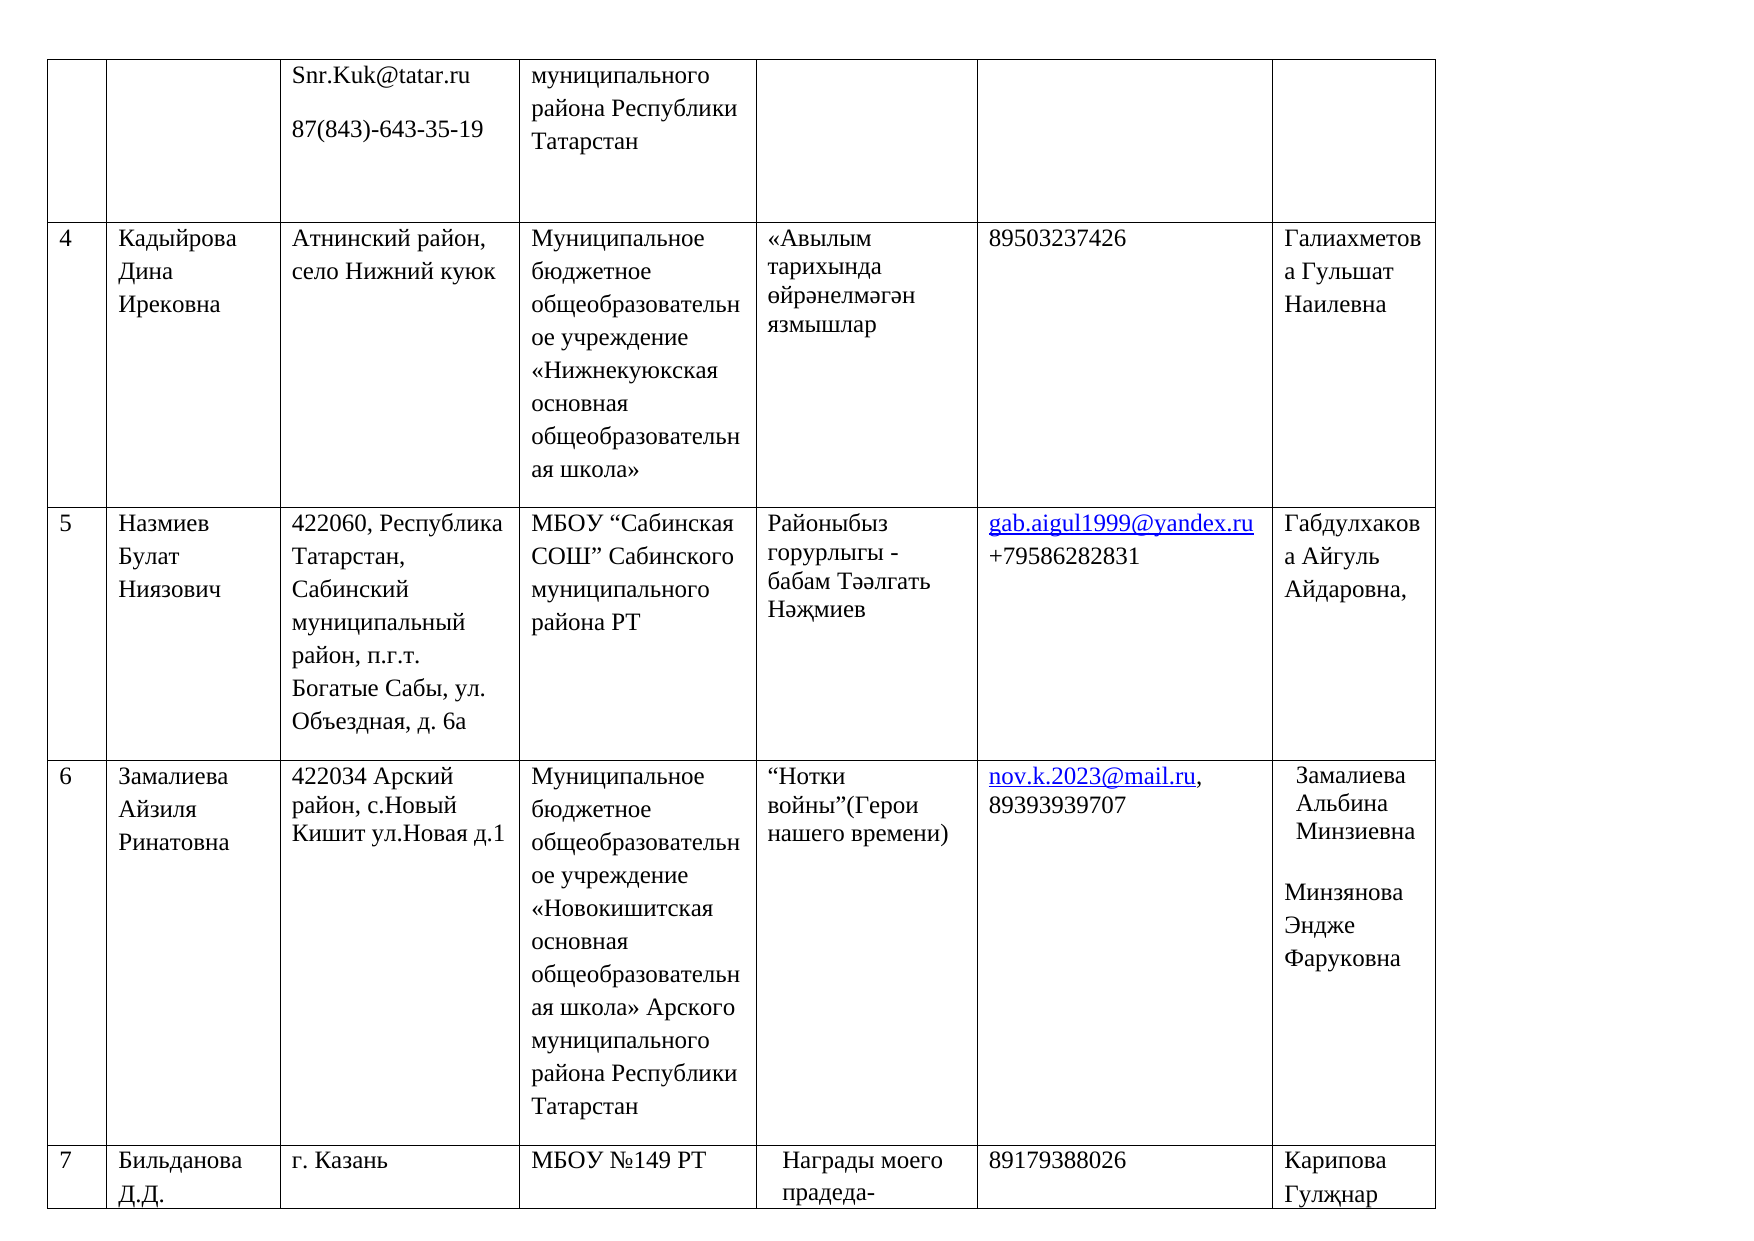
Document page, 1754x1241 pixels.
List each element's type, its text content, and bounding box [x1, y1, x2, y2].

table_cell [107, 60, 280, 222]
table_cell Бильданова Д.Д. [107, 1146, 280, 1207]
table_cell г. Казань [281, 1146, 519, 1207]
table_cell “Нотки войны”(Герои нашего времени) [757, 761, 977, 1144]
table_cell gab.aigul1999@yandex.ru +79586282831 [978, 508, 1272, 760]
table_cell 5 [48, 508, 106, 760]
table_cell Назмиев Булат Ниязович [107, 508, 280, 760]
table_cell «Авылым тарихында өйрәнелмәгән язмышлар [757, 223, 977, 507]
table_cell 4 [48, 223, 106, 507]
table_cell Замалиева Айзиля Ринатовна [107, 761, 280, 1144]
table_cell Замалиева Альбина Минзиевна Минзянова Эндже Фаруковна [1273, 761, 1435, 1144]
table_cell 422060, Республика Татарстан, Сабинский муниципальный район, п.г.т. Богатые Сабы, ул. Объездная, д. 6а [281, 508, 519, 760]
table_cell Галиахметова Гульшат Наилевна [1273, 223, 1435, 507]
table_cell Муниципальное бюджетное общеобразовательное учреждение «Нижнекуюкская основная общеобразовательная школа» [520, 223, 756, 507]
table_cell Атнинский район, село Нижний куюк [281, 223, 519, 507]
table_cell nov.k.2023@mail.ru, 89393939707 [978, 761, 1272, 1144]
table_cell Габдулхакова Айгуль Айдаровна, [1273, 508, 1435, 760]
table_cell 3 [48, 60, 106, 222]
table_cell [757, 1146, 977, 1207]
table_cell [757, 60, 977, 222]
table_cell 7 [48, 1146, 106, 1207]
table_cell 89179388026 [978, 1146, 1272, 1207]
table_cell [281, 60, 519, 222]
table_cell 6 [48, 761, 106, 1144]
table_cell 89503237426 [978, 223, 1272, 507]
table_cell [1273, 1146, 1435, 1207]
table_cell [1273, 60, 1435, 222]
table_cell 422034 Арский район, с.Новый Кишит ул.Новая д.1 [281, 761, 519, 1144]
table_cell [978, 60, 1272, 222]
table_cell Районыбыз горурлыгы - бабам Тәәлгать Нәҗмиев [757, 508, 977, 760]
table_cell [520, 60, 756, 222]
table_cell Кадыйрова Дина Ирековна [107, 223, 280, 507]
table_cell Муниципальное бюджетное общеобразовательное учреждение «Новокишитская основная общеобразовательная школа» Арского муниципального района Республики Татарстан [520, 761, 756, 1144]
table_cell МБОУ “Сабинская СОШ” Сабинского муниципального района РТ [520, 508, 756, 760]
table_cell МБОУ №149 РТ [520, 1146, 756, 1207]
